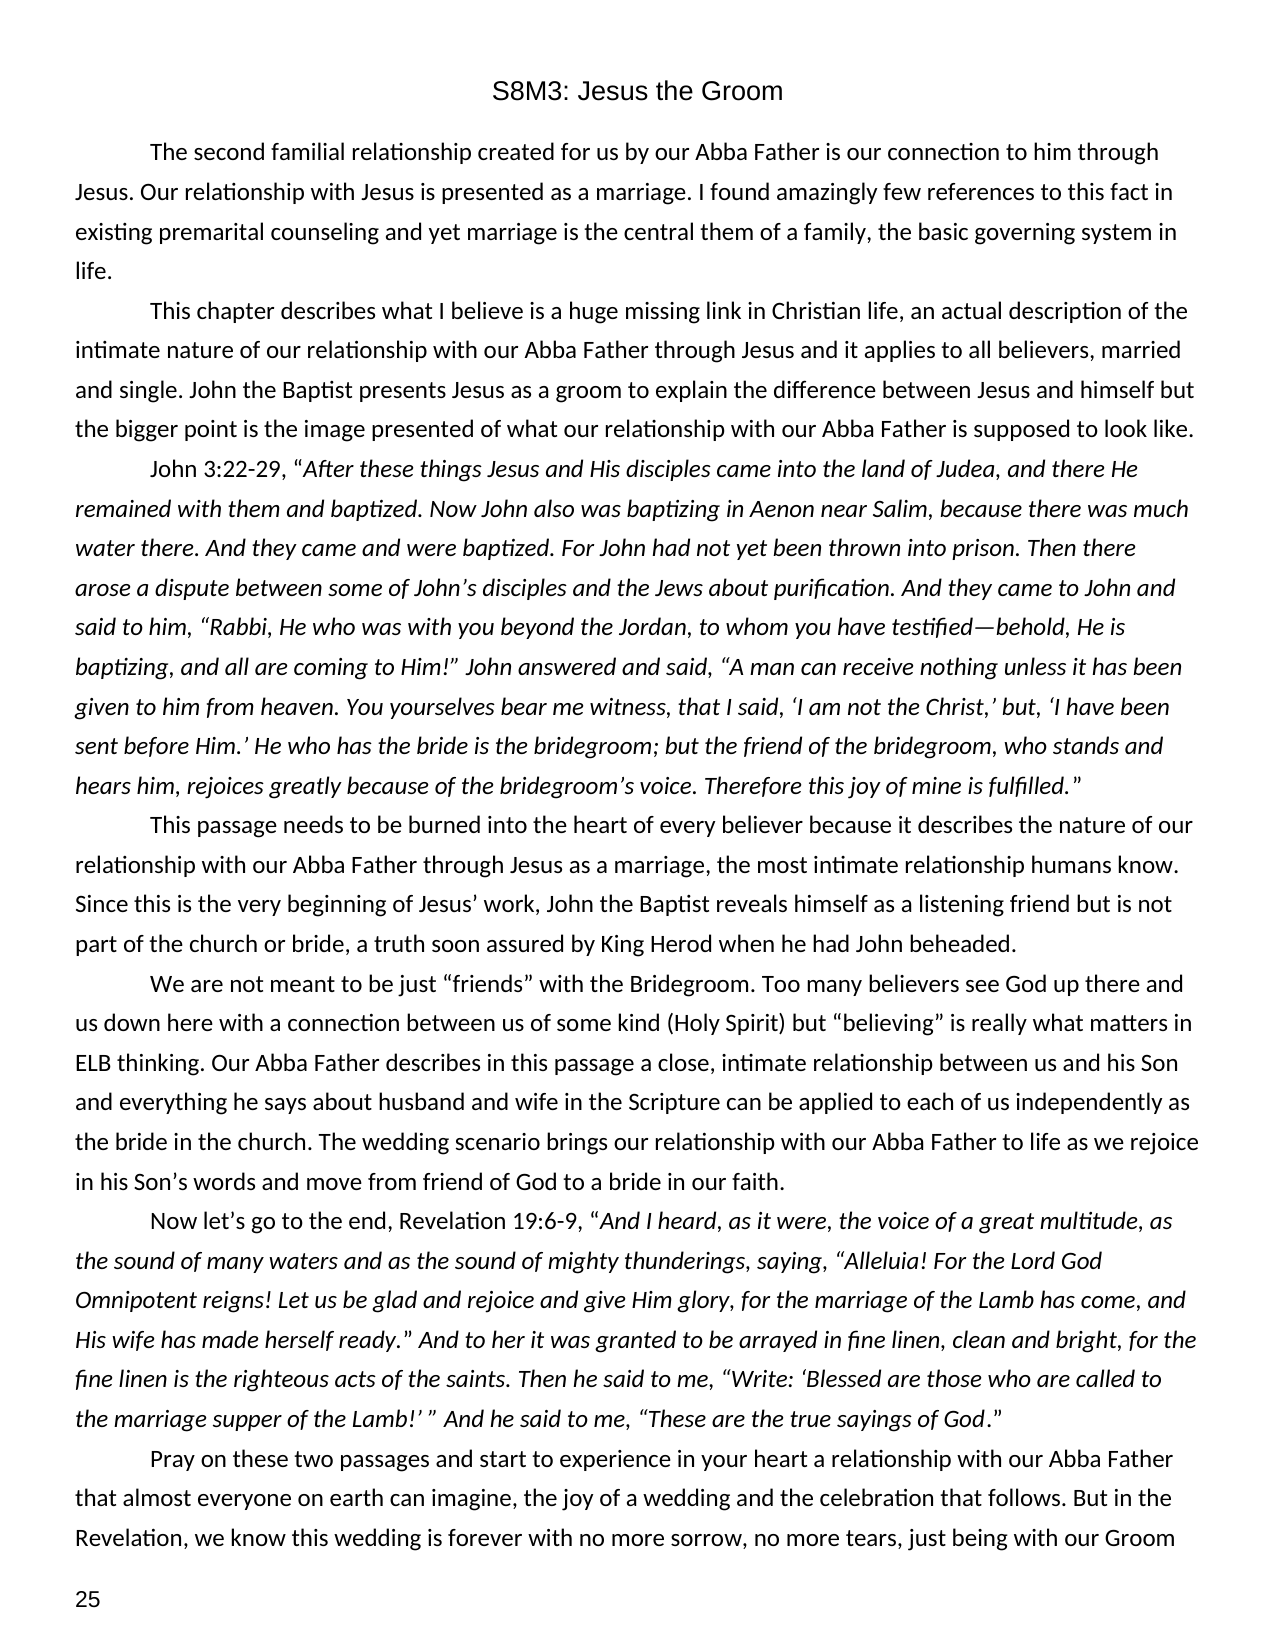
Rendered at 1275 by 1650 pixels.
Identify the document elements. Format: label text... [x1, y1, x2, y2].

text John 3:22-29, “After these things Jesus and His disciples came into the land of Judea, and there He remained with them and baptized. Now John also was baptizing in Aenon near Salim, because there was much water there. And they came and were baptized. For John had not yet been thrown into prison. Then there arose a dispute between some of John’s disciples and the Jews about purification. And they came to John and said to him, “Rabbi, He who was with you beyond the Jordan, to whom you have testified—behold, He is baptizing, and all are coming to Him!” John answered and said, “A man can receive nothing unless it has been given to him from heaven. You yourselves bear me witness, that I said, ‘I am not the Christ,’ but, ‘I have been sent before Him.’ He who has the bride is the bridegroom; but the friend of the bridegroom, who stands and hears him, rejoices greatly because of the bridegroom’s voice. Therefore this joy of mine is fulfilled.” [75, 453, 1200, 800]
text The second familial relationship created for us by our Abba Father is our connection to him through Jesus. Our relationship with Jesus is presented as a marriage. I found amazingly few references to this fact in existing premarital counseling and yet marriage is the central them of a family, the basic governing system in life. [75, 136, 1200, 286]
text This passage needs to be burned into the heart of every believer because it describes the nature of our relationship with our Abba Father through Jesus as a marriage, the most intimate relationship humans know. Since this is the very beginning of Jesus’ work, John the Baptist reveals himself as a listening friend but is not part of the church or bride, a truth soon assured by King Herod when he had John beheaded. [75, 809, 1200, 959]
subtitle S8M3: Jesus the Groom [75, 75, 1200, 106]
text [75, 1443, 1200, 1552]
text We are not meant to be just “friends” with the Bridegroom. Too many believers see God up there and us down here with a connection between us of some kind (Holy Spirit) but “believing” is really what matters in ELB thinking. Our Abba Father describes in this passage a close, intimate relationship between us and his Son and everything he says about husband and wife in the Scripture can be applied to each of us independently as the bride in the church. The wedding scenario brings our relationship with our Abba Father to life as we rejoice in his Son’s words and move from friend of God to a bride in our faith. [75, 968, 1200, 1196]
text Now let’s go to the end, Revelation 19:6-9, “And I heard, as it were, the voice of a great multitude, as the sound of many waters and as the sound of mighty thunderings, saying, “Alleluia! For the Lord God Omnipotent reigns! Let us be glad and rejoice and give Him glory, for the marriage of the Lamb has come, and His wife has made herself ready.” And to her it was granted to be arrayed in fine linen, clean and bright, for the fine linen is the righteous acts of the saints. Then he said to me, “Write: ‘Blessed are those who are called to the marriage supper of the Lamb!’ ” And he said to me, “These are the true sayings of God.” [75, 1205, 1200, 1434]
text This chapter describes what I believe is a huge missing link in Christian life, an actual description of the intimate nature of our relationship with our Abba Father through Jesus and it applies to all believers, married and single. John the Baptist presents Jesus as a groom to explain the difference between Jesus and himself but the bigger point is the image presented of what our relationship with our Abba Father is supposed to look like. [75, 295, 1200, 444]
